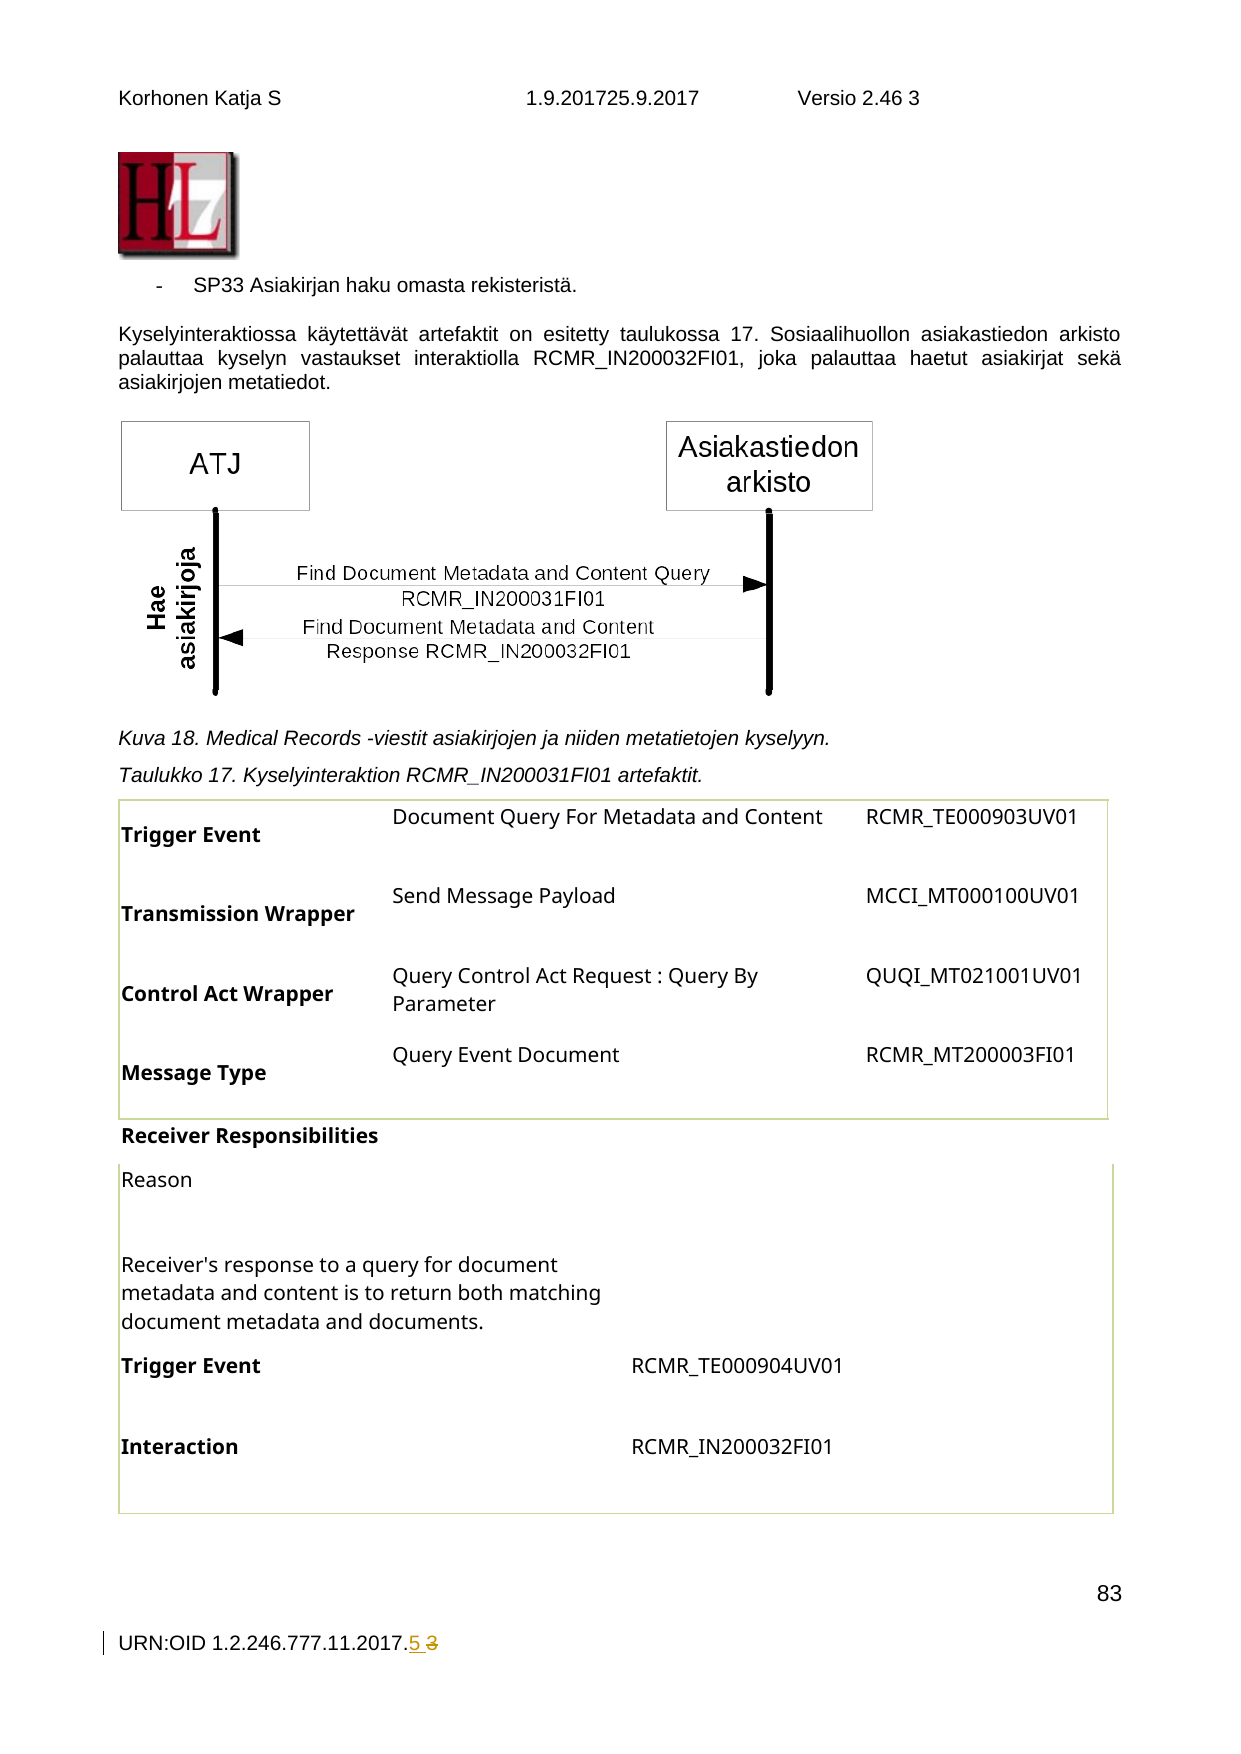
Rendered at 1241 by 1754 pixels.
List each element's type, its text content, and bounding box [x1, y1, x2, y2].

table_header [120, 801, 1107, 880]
text Kuva 18. Medical Records -viestit asiakirjojen ja niiden metatietojen kyselyyn. [118, 726, 1122, 750]
text Taulukko 17. Kyselyinteraktion RCMR_IN200031FI01 artefaktit. [118, 762, 1122, 786]
picture [118, 152, 241, 260]
list SP33 Asiakirjan haku omasta rekisteristä. [156, 272, 1122, 297]
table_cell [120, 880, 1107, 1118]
text Kyselyinteraktiossa käytettävät artefaktit on esitetty taulukossa 17. Sosiaalihuollon asiakastiedon arkisto palauttaa kyselyn vastaukset interaktiolla RCMR_IN200032FI01, joka palauttaa haetut asiakirjat sekä asiakirjojen metatiedot. [118, 322, 1122, 393]
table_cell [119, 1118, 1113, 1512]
